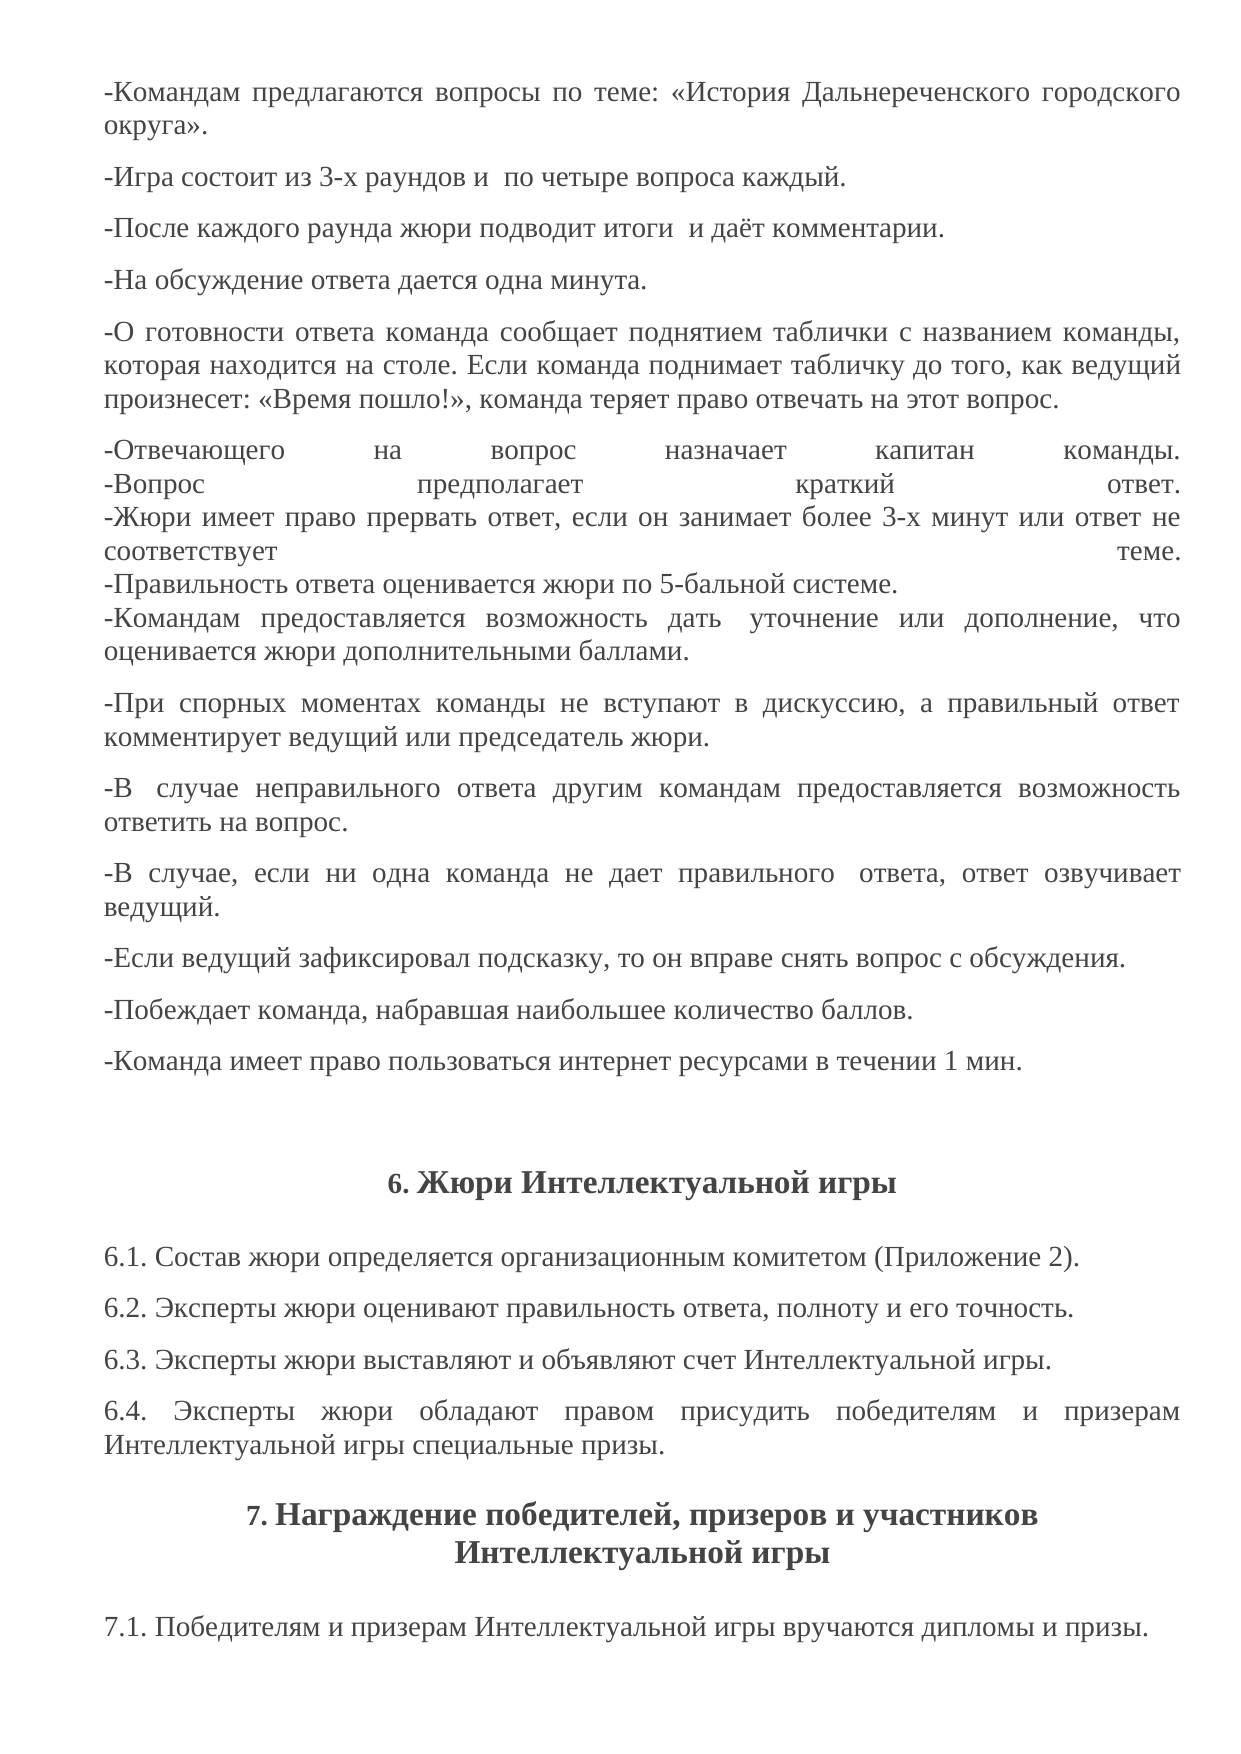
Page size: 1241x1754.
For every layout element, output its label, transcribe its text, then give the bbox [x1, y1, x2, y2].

text -Командам предоставляется возможность дать уточнение или дополнение, что оценивается жюри дополнительными баллами. [103, 600, 1181, 667]
text -Если ведущий зафиксировал подсказку, то он вправе снять вопрос с обсуждения. [103, 940, 1181, 974]
text 7. Награждение победителей, призеров и участников Интеллектуальной игры [103, 1494, 1181, 1571]
text -После каждого раунда жюри подводит итоги и даёт комментарии. [103, 211, 1181, 244]
text -Командам предлагаются вопросы по теме: «История Дальнереченского городского округа». [103, 74, 1181, 141]
text 6.2. Эксперты жюри оценивают правильность ответа, полноту и его точность. [103, 1290, 1181, 1324]
text -О готовности ответа команда сообщает поднятием таблички с названием команды, которая находится на столе. Если команда поднимает табличку до того, как ведущий произнесет: «Время пошло!», команда теряет право отвечать на этот вопрос. [103, 314, 1181, 414]
text 6.4. Эксперты жюри обладают правом присудить победителям и призерам Интеллектуальной игры специальные призы. [103, 1393, 1181, 1461]
text -При спорных моментах команды не вступают в дискуссию, а правильный ответ комментирует ведущий или председатель жюри. [103, 685, 1181, 752]
text 6.3. Эксперты жюри выставляют и объявляют счет Интеллектуальной игры. [103, 1342, 1181, 1376]
text -В случае, если ни одна команда не дает правильного ответа, ответ озвучивает ведущий. [103, 855, 1181, 922]
text 7.1. Победителям и призерам Интеллектуальной игры вручаются дипломы и призы. [103, 1609, 1181, 1643]
text 6.1. Состав жюри определяется организационным комитетом (Приложение 2). [103, 1239, 1181, 1272]
text -В случае неправильного ответа другим командам предоставляется возможность ответить на вопрос. [103, 770, 1181, 837]
text -Побеждает команда, набравшая наибольшее количество баллов. [103, 992, 1181, 1026]
text -Игра состоит из 3-х раундов и по четыре вопроса каждый. [103, 159, 1181, 192]
text 6. Жюри Интеллектуальной игры [103, 1162, 1181, 1201]
text -Отвечающего на вопрос назначает капитан команды. -Вопрос предполагает краткий ответ. -Жюри имеет право прервать ответ, если он занимает более 3-х минут или ответ не соответствует теме. -Правильность ответа оценивается жюри по 5-бальной системе. [103, 432, 1181, 600]
text -На обсуждение ответа дается одна минута. [103, 262, 1181, 296]
text -Команда имеет право пользоваться интернет ресурсами в течении 1 мин. [103, 1043, 1181, 1077]
